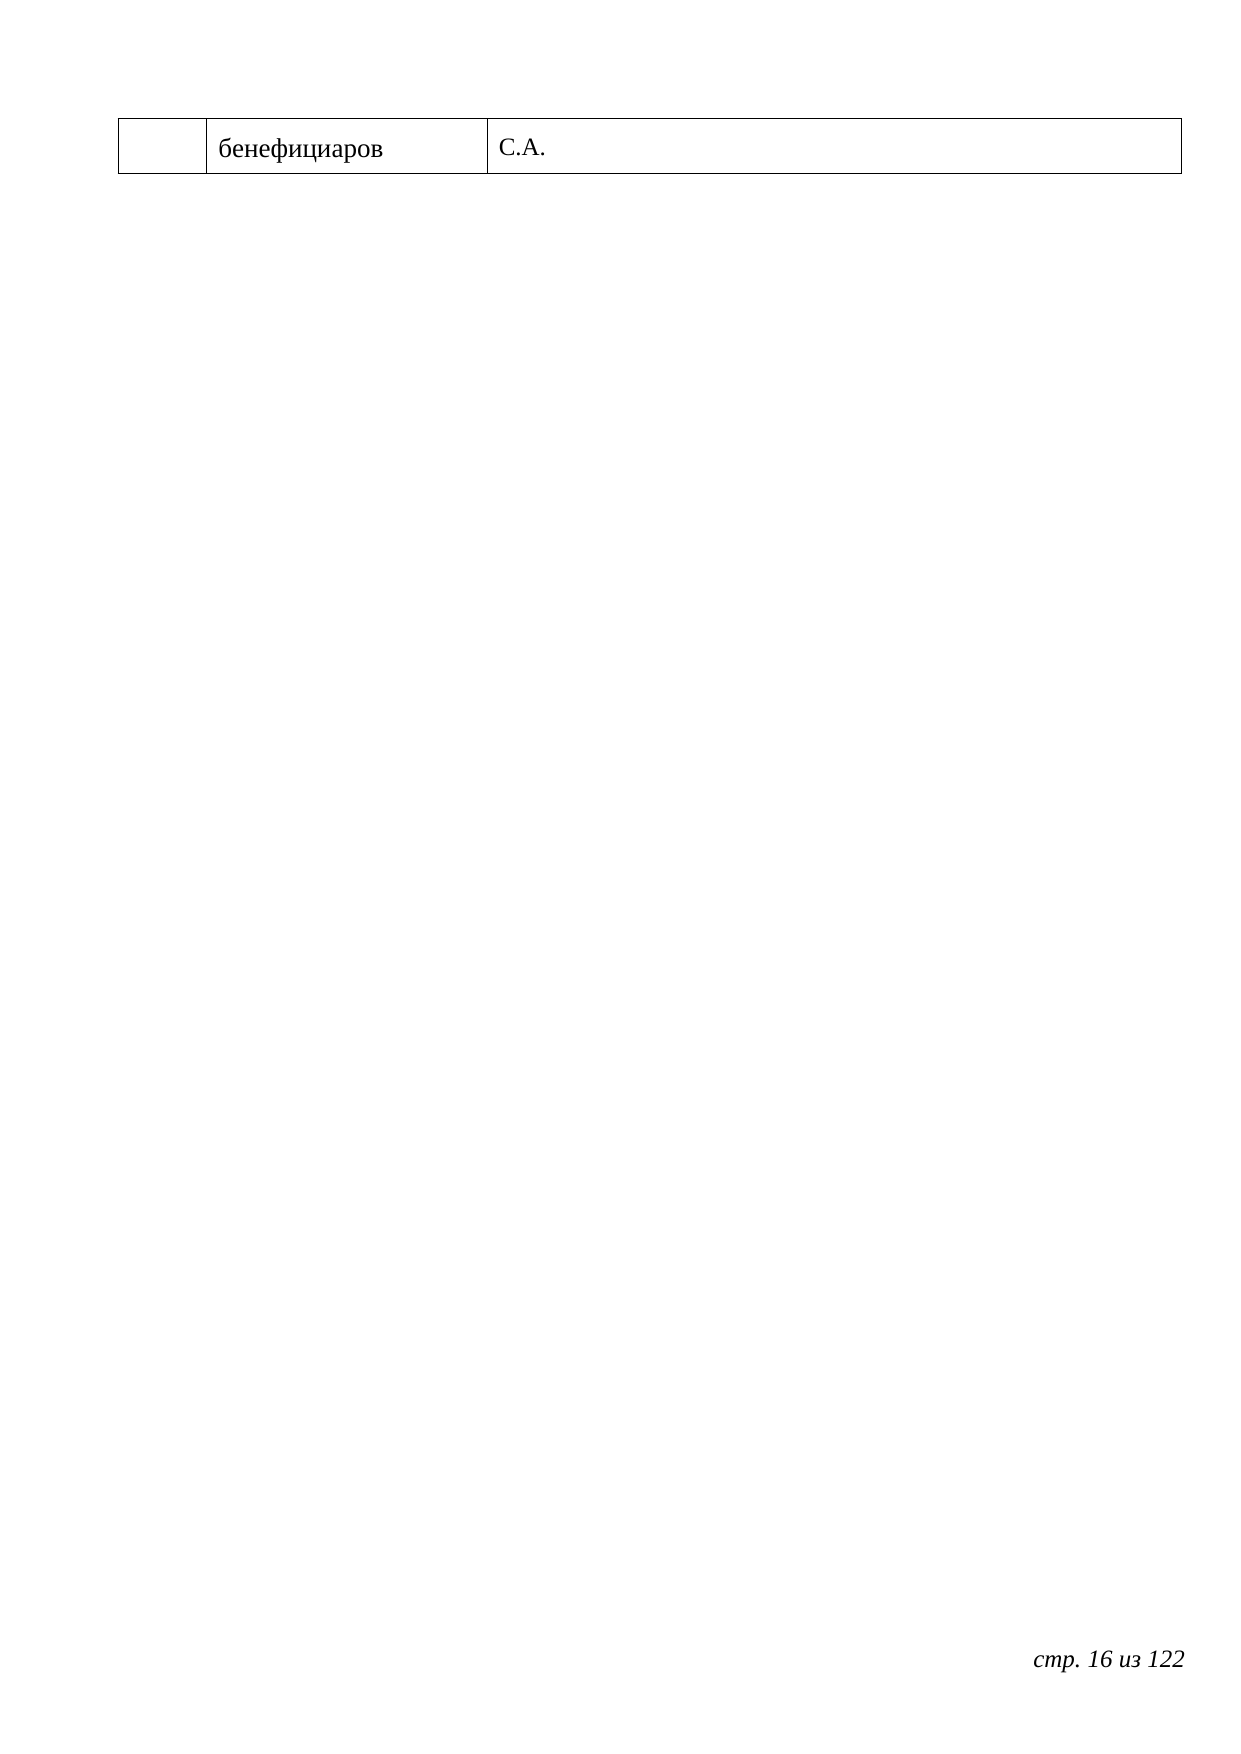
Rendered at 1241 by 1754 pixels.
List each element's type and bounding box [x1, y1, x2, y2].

table_cell [488, 119, 1181, 173]
table_cell [207, 119, 487, 173]
table_cell [119, 119, 206, 173]
